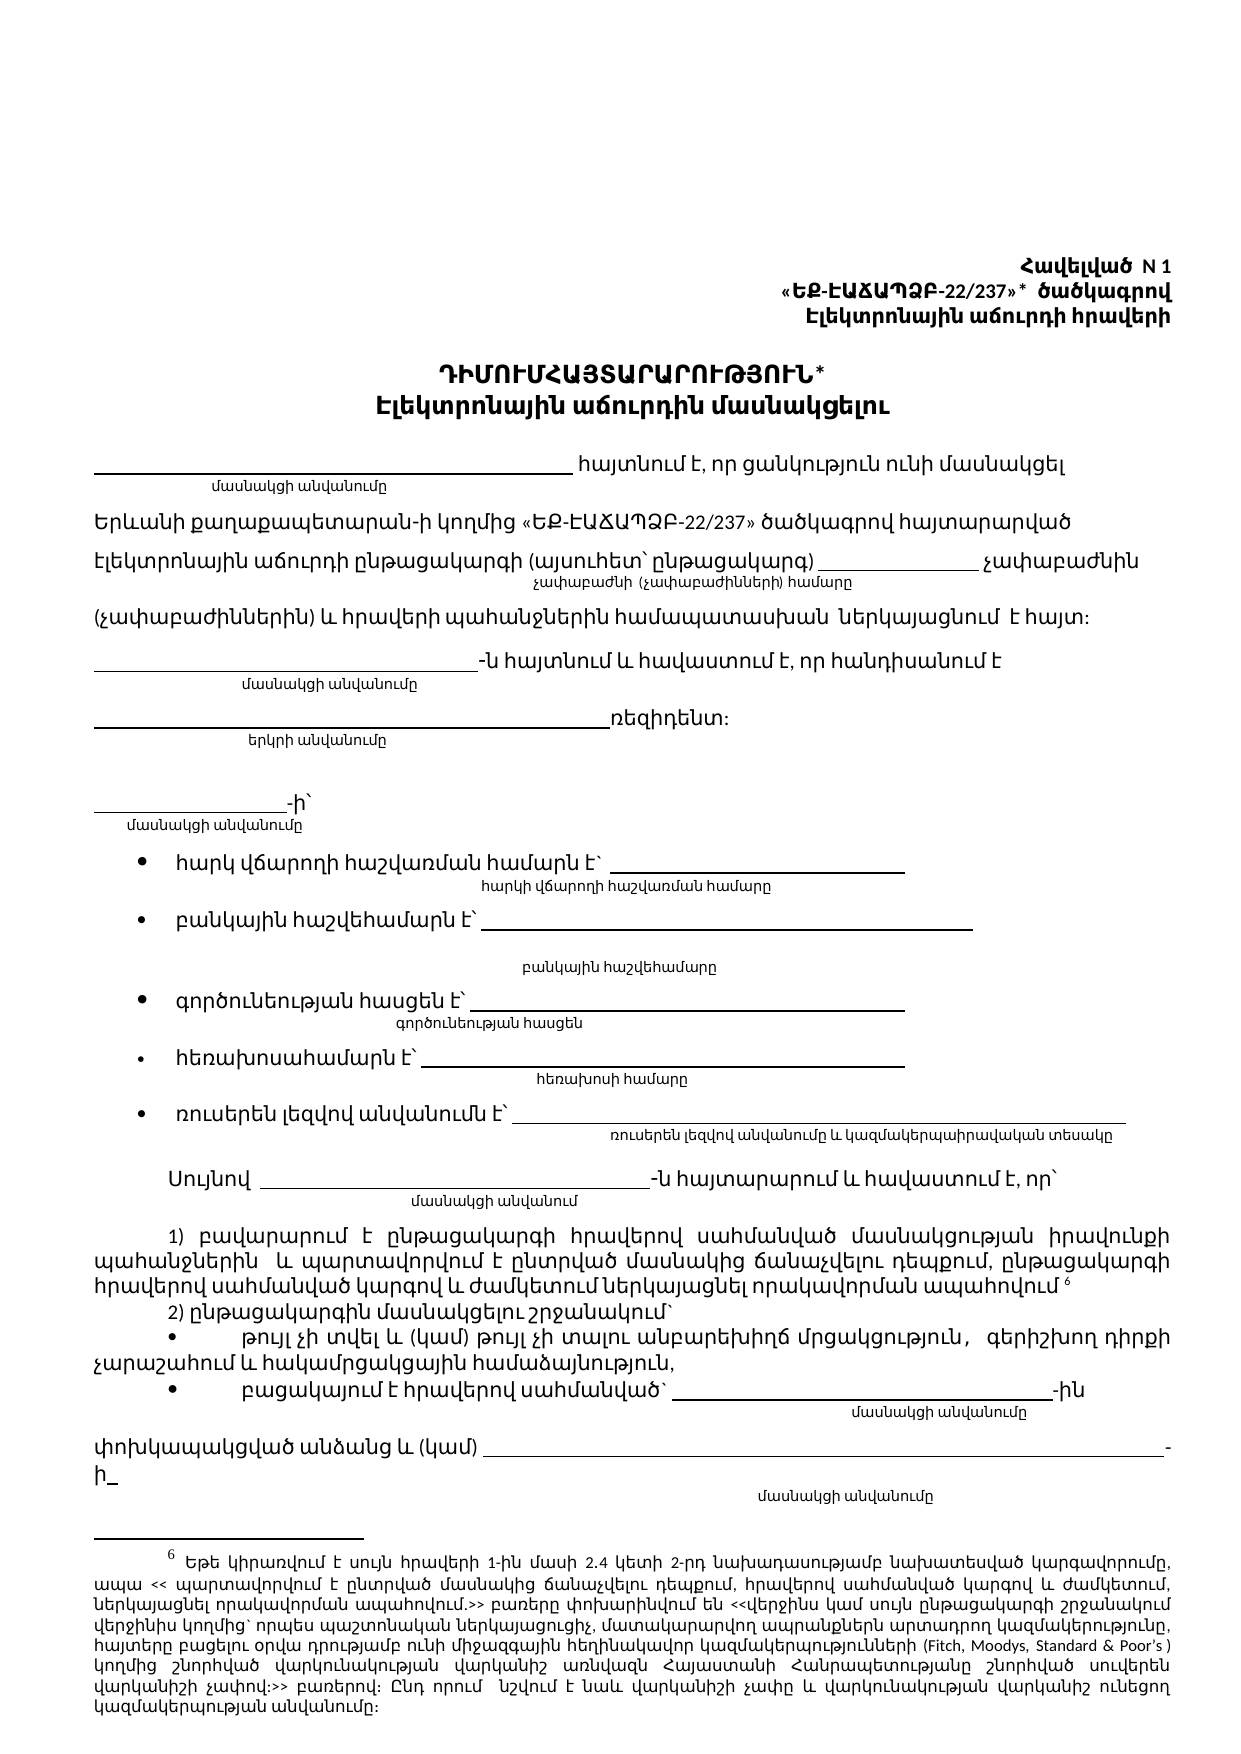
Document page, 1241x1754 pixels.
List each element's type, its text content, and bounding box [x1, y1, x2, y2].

text Էլեկտրոնային աճուրդի հրավերի [94, 304, 1171, 329]
text հարկի վճարողի հաշվառման համարը [94, 877, 1171, 907]
text փոխկապակցված անձանց և (կամ) -ի [94, 1434, 1171, 1487]
text հայտնում է, որ ցանկություն ունի մասնակցել [94, 451, 1171, 477]
text չափաբաժնի (չափաբաժինների) համարը [94, 573, 1171, 604]
text 2) ընթացակարգին մասնակցելու շրջանակում` [94, 1299, 1171, 1324]
text մասնակցի անվանումը [94, 816, 1171, 846]
text երկրի անվանումը [94, 731, 1171, 762]
text (չափաբաժիններին) և հրավերի պահանջներին համապատասխան ներկայացնում է հայտ: [94, 604, 1171, 629]
text մասնակցի անվանում [94, 1192, 1171, 1223]
list գործունեության հասցեն է՝ [138, 989, 1171, 1014]
text Հավելված N 1 [94, 253, 1171, 278]
text մասնակցի անվանումը [94, 477, 1171, 507]
list ռուսերեն լեզվով անվանումն է՝ [138, 1101, 1171, 1126]
list թույլ չի տվել և (կամ) թույլ չի տալու անբարեխիղճ մրցակցություն, գերիշխող դիրքի չարաշահում և հակամրցակցային համաձայնություն, [94, 1324, 1171, 1375]
text ռեզիդենտ: [94, 706, 1171, 731]
subtitle Էլեկտրոնային աճուրդին մասնակցելու [94, 390, 1171, 421]
list բացակայում է հրավերով սահմանված` -ին [94, 1375, 1171, 1403]
text ԴԻՄՈՒՄՀԱՅՏԱՐԱՐՈՒԹՅՈՒՆ* [94, 360, 1171, 390]
text -ն հայտնում և հավաստում է, որ հանդիսանում է [94, 644, 1171, 675]
text ռուսերեն լեզվով անվանումը և կազմակերպաիրավական տեսակը [536, 1126, 1171, 1157]
text էլեկտրոնային աճուրդի ընթացակարգի (այսուհետ՝ ընթացակարգ) չափաբաժնին [94, 548, 1171, 573]
text «ԵՔ-ԷԱՃԱՊՁԲ-22/237»* ծածկագրով [94, 278, 1171, 304]
text բանկային հաշվեհամարը [94, 958, 1171, 989]
text -ի՝ [94, 790, 1171, 816]
text գործունեության հասցեն [94, 1014, 1171, 1045]
text հեռախոսի համարը [462, 1070, 1171, 1101]
list հեռախոսահամարն է՝ [138, 1045, 1171, 1070]
text Երևանի քաղաքապետարան-ի կողմից «ԵՔ-ԷԱՃԱՊՁԲ-22/237» ծածկագրով հայտարարված [94, 507, 1171, 535]
list բանկային հաշվեհամարն է՝ [138, 907, 1171, 958]
text մասնակցի անվանումը [94, 675, 1171, 706]
text 1) բավարարում է ընթացակարգի հրավերով սահմանված մասնակցության իրավունքի պահանջներին և պարտավորվում է ընտրված մասնակից ճանաչվելու դեպքում, ընթացակարգի հրավերով սահմանված կարգով և ժամկետում ներկայացնել որակավորման ապահովում [94, 1223, 1171, 1299]
text մասնակցի անվանումը [94, 1403, 1171, 1434]
text մասնակցի անվանումը [94, 1487, 1171, 1518]
list հարկ վճարողի հաշվառման համարն է` [138, 846, 1171, 877]
text Սույնով -ն հայտարարում և հավաստում է, որ՝ [94, 1162, 1171, 1192]
